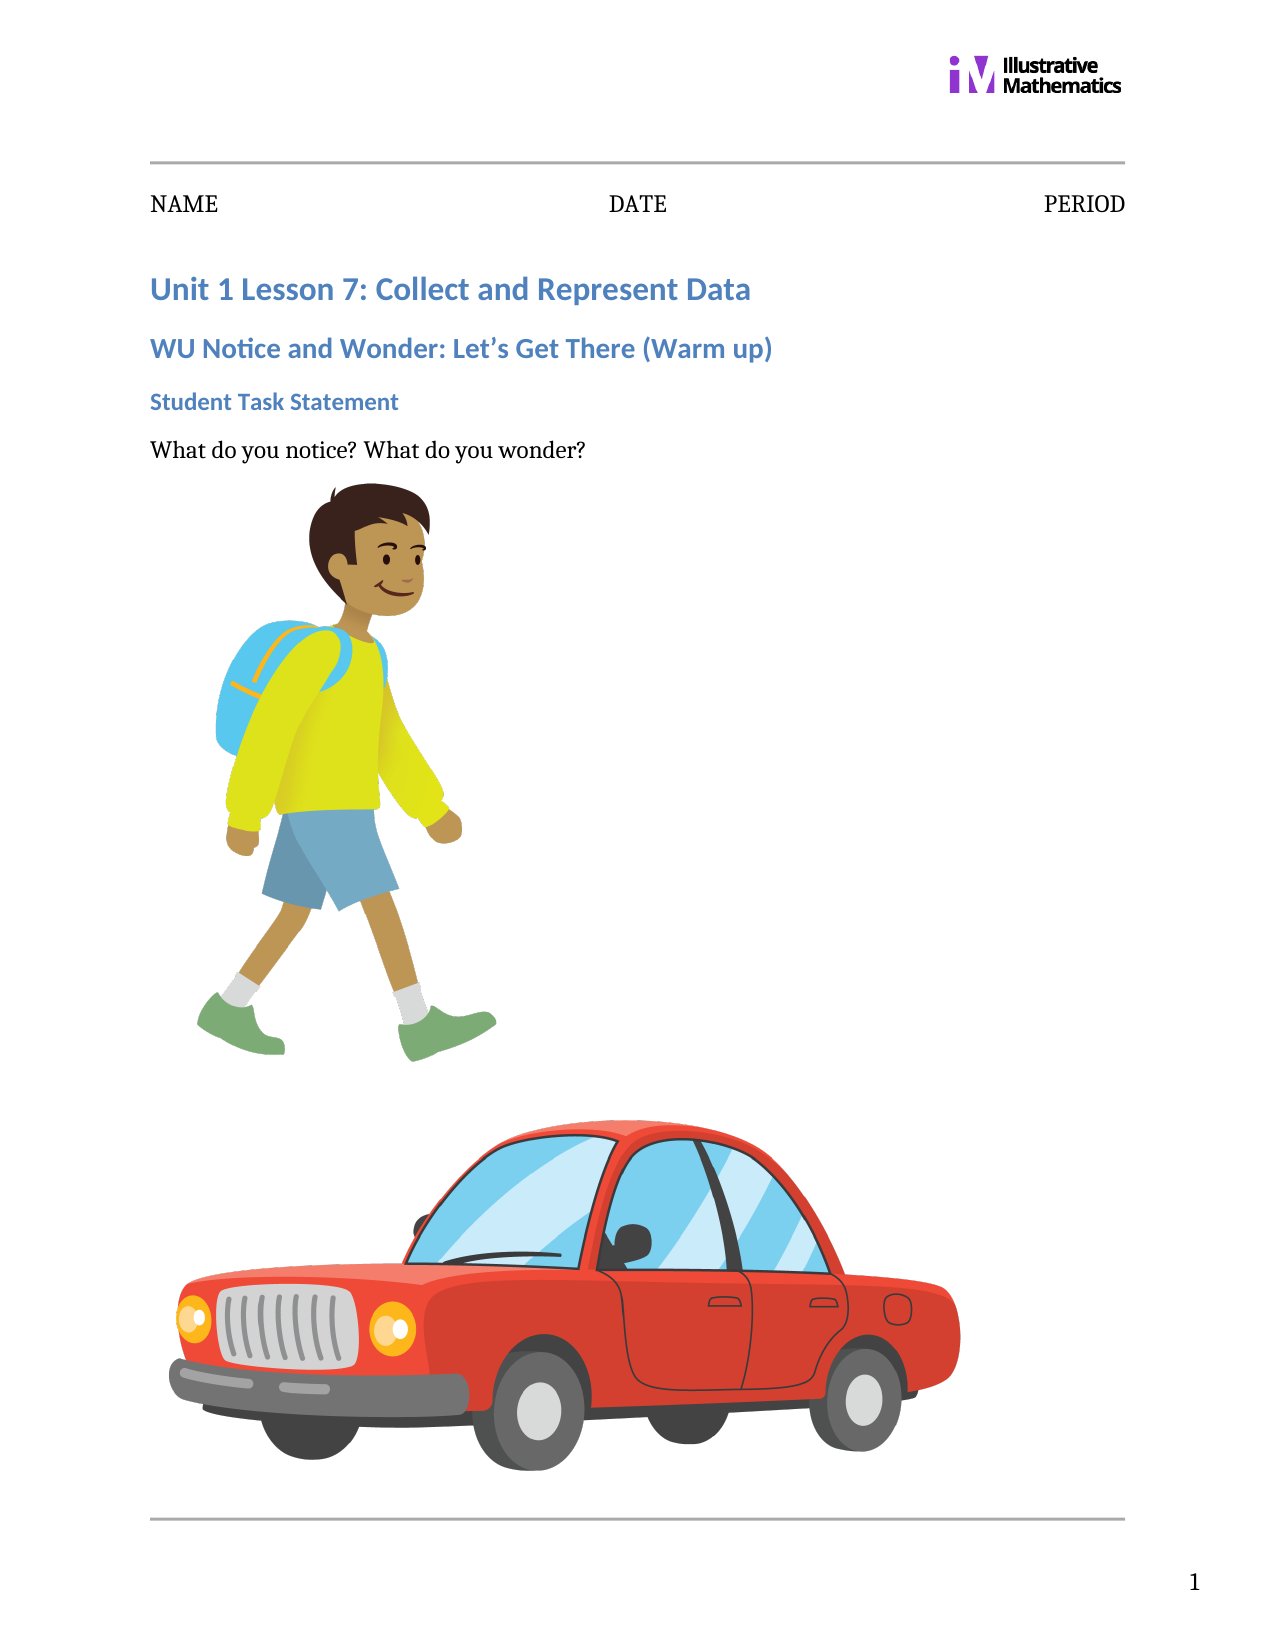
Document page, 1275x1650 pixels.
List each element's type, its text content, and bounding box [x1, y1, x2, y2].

picture [168, 483, 497, 1062]
picture [168, 1080, 985, 1471]
text What do you notice? What do you wonder? [150, 436, 1125, 464]
picture [949, 55, 1121, 93]
subtitle Student Task Statement [150, 386, 1125, 417]
subtitle Unit 1 Lesson 7: Collect and Represent Data [150, 268, 1125, 309]
subtitle WU Notice and Wonder: Let’s Get There (Warm up) [150, 330, 1125, 366]
